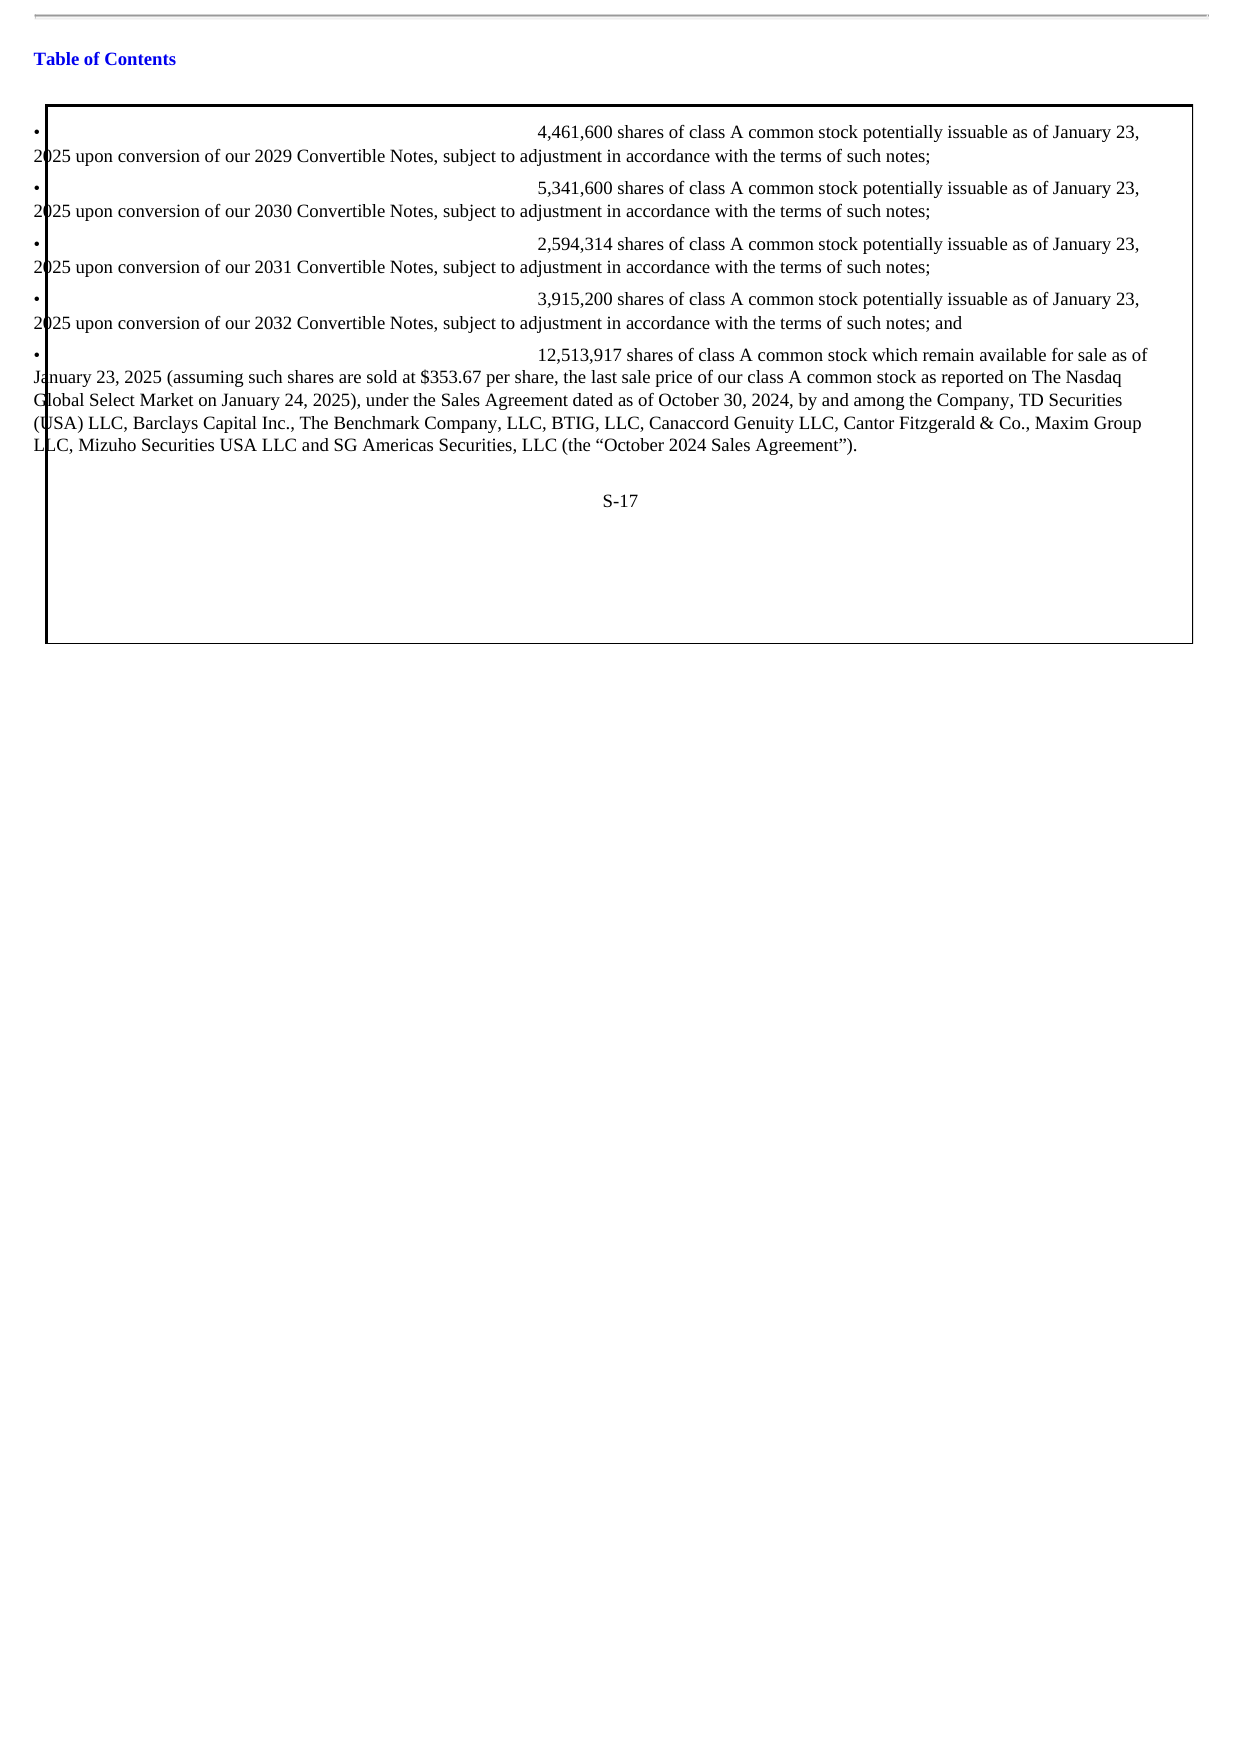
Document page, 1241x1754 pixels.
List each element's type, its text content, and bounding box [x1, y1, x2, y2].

picture [45, 104, 1194, 489]
list 12,513,917 shares of class A common stock which remain available for sale as of January 23, 2025 (assuming such shares are sold at $353.67 per share, the last sale price of our class A common stock as reported on The Nasdaq Global Select Market on January 24, 2025), under the Sales Agreement dated as of October 30, 2024, by and among the Company, TD Securities (USA) LLC, Barclays Capital Inc., The Benchmark Company, LLC, BTIG, LLC, Canaccord Genuity LLC, Cantor Fitzgerald & Co., Maxim Group LLC, Mizuho Securities USA LLC and SG Americas Securities, LLC (the “October 2024 Sales Agreement”). [33, 344, 1172, 456]
text S-17 [33, 489, 1207, 511]
list 4,461,600 shares of class A common stock potentially issuable as of January 23, 2025 upon conversion of our 2029 Convertible Notes, subject to adjustment in accordance with the terms of such notes; [33, 121, 1172, 166]
text Table of Contents [33, 47, 1172, 69]
list 2,594,314 shares of class A common stock potentially issuable as of January 23, 2025 upon conversion of our 2031 Convertible Notes, subject to adjustment in accordance with the terms of such notes; [33, 232, 1172, 278]
list 3,915,200 shares of class A common stock potentially issuable as of January 23, 2025 upon conversion of our 2032 Convertible Notes, subject to adjustment in accordance with the terms of such notes; and [33, 288, 1172, 333]
picture [32, 14, 1209, 21]
list 5,341,600 shares of class A common stock potentially issuable as of January 23, 2025 upon conversion of our 2030 Convertible Notes, subject to adjustment in accordance with the terms of such notes; [33, 177, 1172, 222]
picture [45, 511, 1194, 644]
